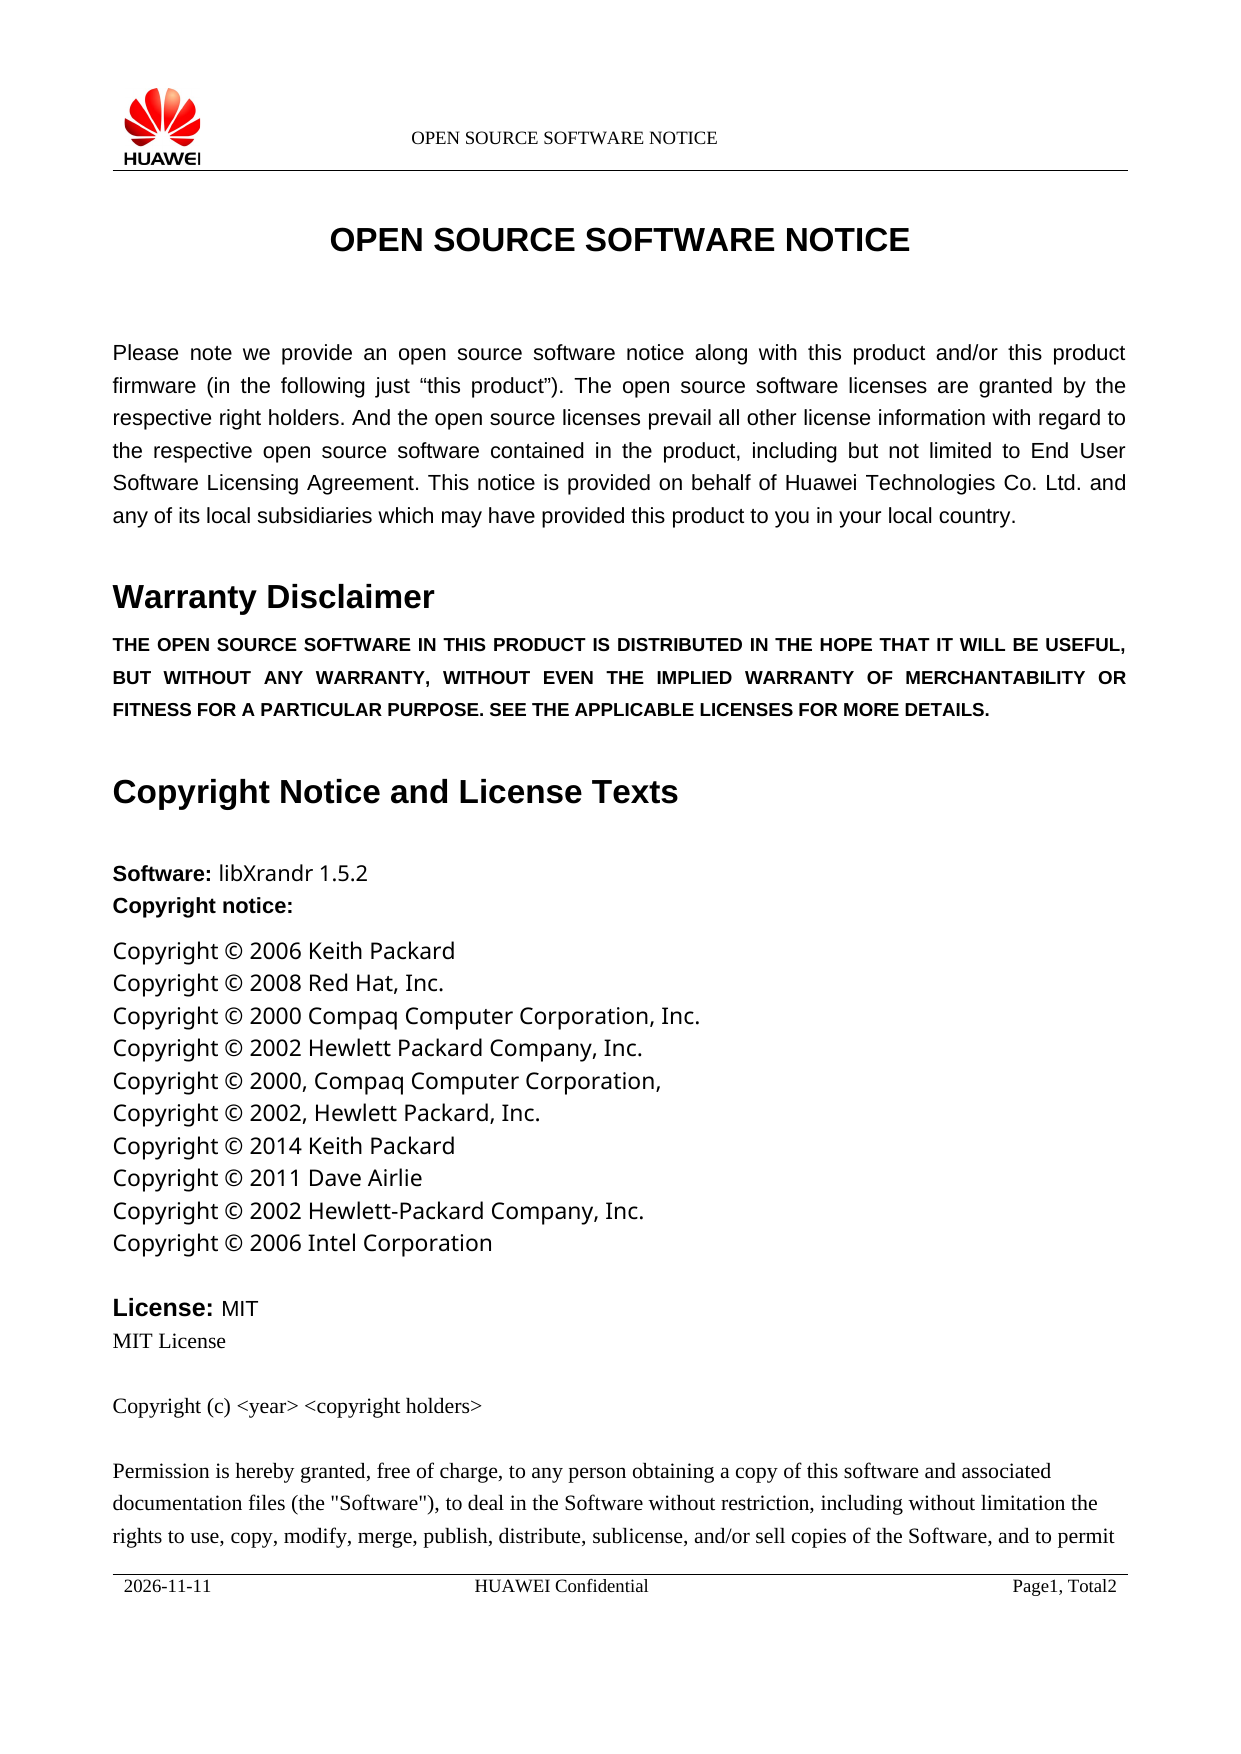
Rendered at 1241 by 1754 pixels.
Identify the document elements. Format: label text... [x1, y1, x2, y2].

text The open source software in this product is distributed in the hope that it will be useful, but WITHOUT ANY WARRANTY, without even the implied warranty of MERCHANTABILITY or FITNESS FOR A PARTICULAR PURPOSE. See the applicable licenses for more details. [112, 629, 1128, 726]
text Copyright © 2006 Keith Packard Copyright © 2008 Red Hat, Inc. Copyright © 2000 Compaq Computer Corporation, Inc. Copyright © 2002 Hewlett Packard Company, Inc. Copyright © 2000, Compaq Computer Corporation, Copyright © 2002, Hewlett Packard, Inc. Copyright © 2014 Keith Packard Copyright © 2011 Dave Airlie Copyright © 2002 Hewlett-Packard Company, Inc. Copyright © 2006 Intel Corporation [112, 934, 1128, 1291]
text License: MIT [112, 1291, 1128, 1324]
text Please note we provide an open source software notice along with this product and/or this product firmware (in the following just “this product”). The open source software licenses are granted by the respective right holders. And the open source licenses prevail all other license information with regard to the respective open source software contained in the product, including but not limited to End User Software Licensing Agreement. This notice is provided on behalf of Huawei Technologies Co. Ltd. and any of its local subsidiaries which may have provided this product to you in your local country. [112, 336, 1128, 531]
text OPEN SOURCE SOFTWARE NOTICE [112, 206, 1128, 271]
title Software: libXrandr 1.5.2 [112, 856, 1128, 889]
text Warranty Disclaimer [112, 564, 1128, 629]
text Copyright Notice and License Texts [112, 759, 1128, 824]
text Copyright notice: [112, 889, 1128, 921]
picture [124, 88, 201, 165]
